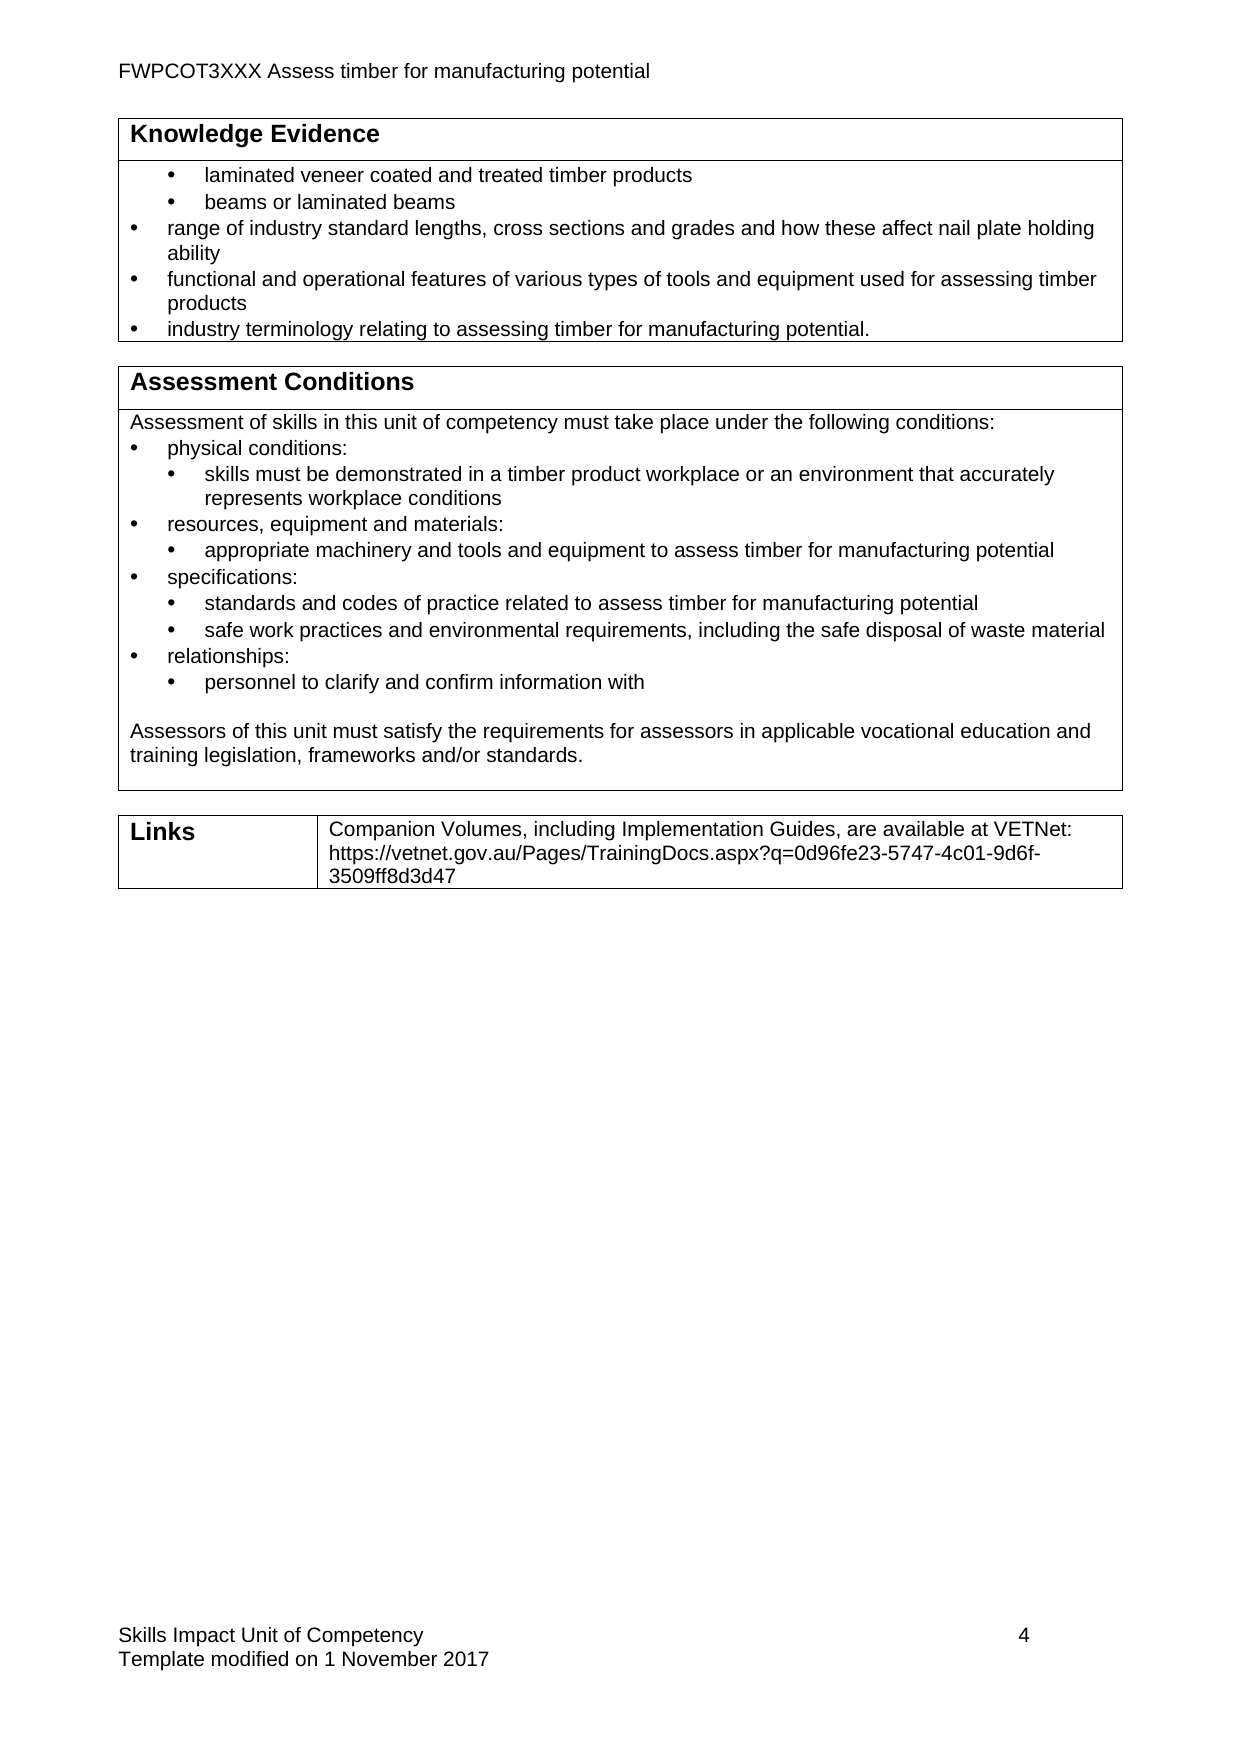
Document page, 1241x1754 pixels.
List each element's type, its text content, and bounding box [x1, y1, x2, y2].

table_header Links [119, 816, 317, 888]
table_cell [119, 161, 1122, 341]
table_header Assessment Conditions [119, 367, 1122, 408]
table_header Companion Volumes, including Implementation Guides, are available at VETNet: https://vetnet.gov.au/Pages/TrainingDocs.aspx?q=0d96fe23-5747-4c01-9d6f-3509ff8d3d47 [318, 816, 1122, 888]
table_header Knowledge Evidence [119, 119, 1122, 160]
table_cell Assessment of skills in this unit of competency must take place under the following conditions: physical conditions: skills must be demonstrated in a timber product workplace or an environment that accurately represents workplace conditions resources, equipment and materials: appropriate machinery and tools and equipment to assess timber for manufacturing potential specifications: standards and codes of practice related to assess timber for manufacturing potential safe work practices and environmental requirements, including the safe disposal of waste material relationships: personnel to clarify and confirm information with Assessors of this unit must satisfy the requirements for assessors in applicable vocational education and training legislation, frameworks and/or standards. [119, 410, 1122, 790]
